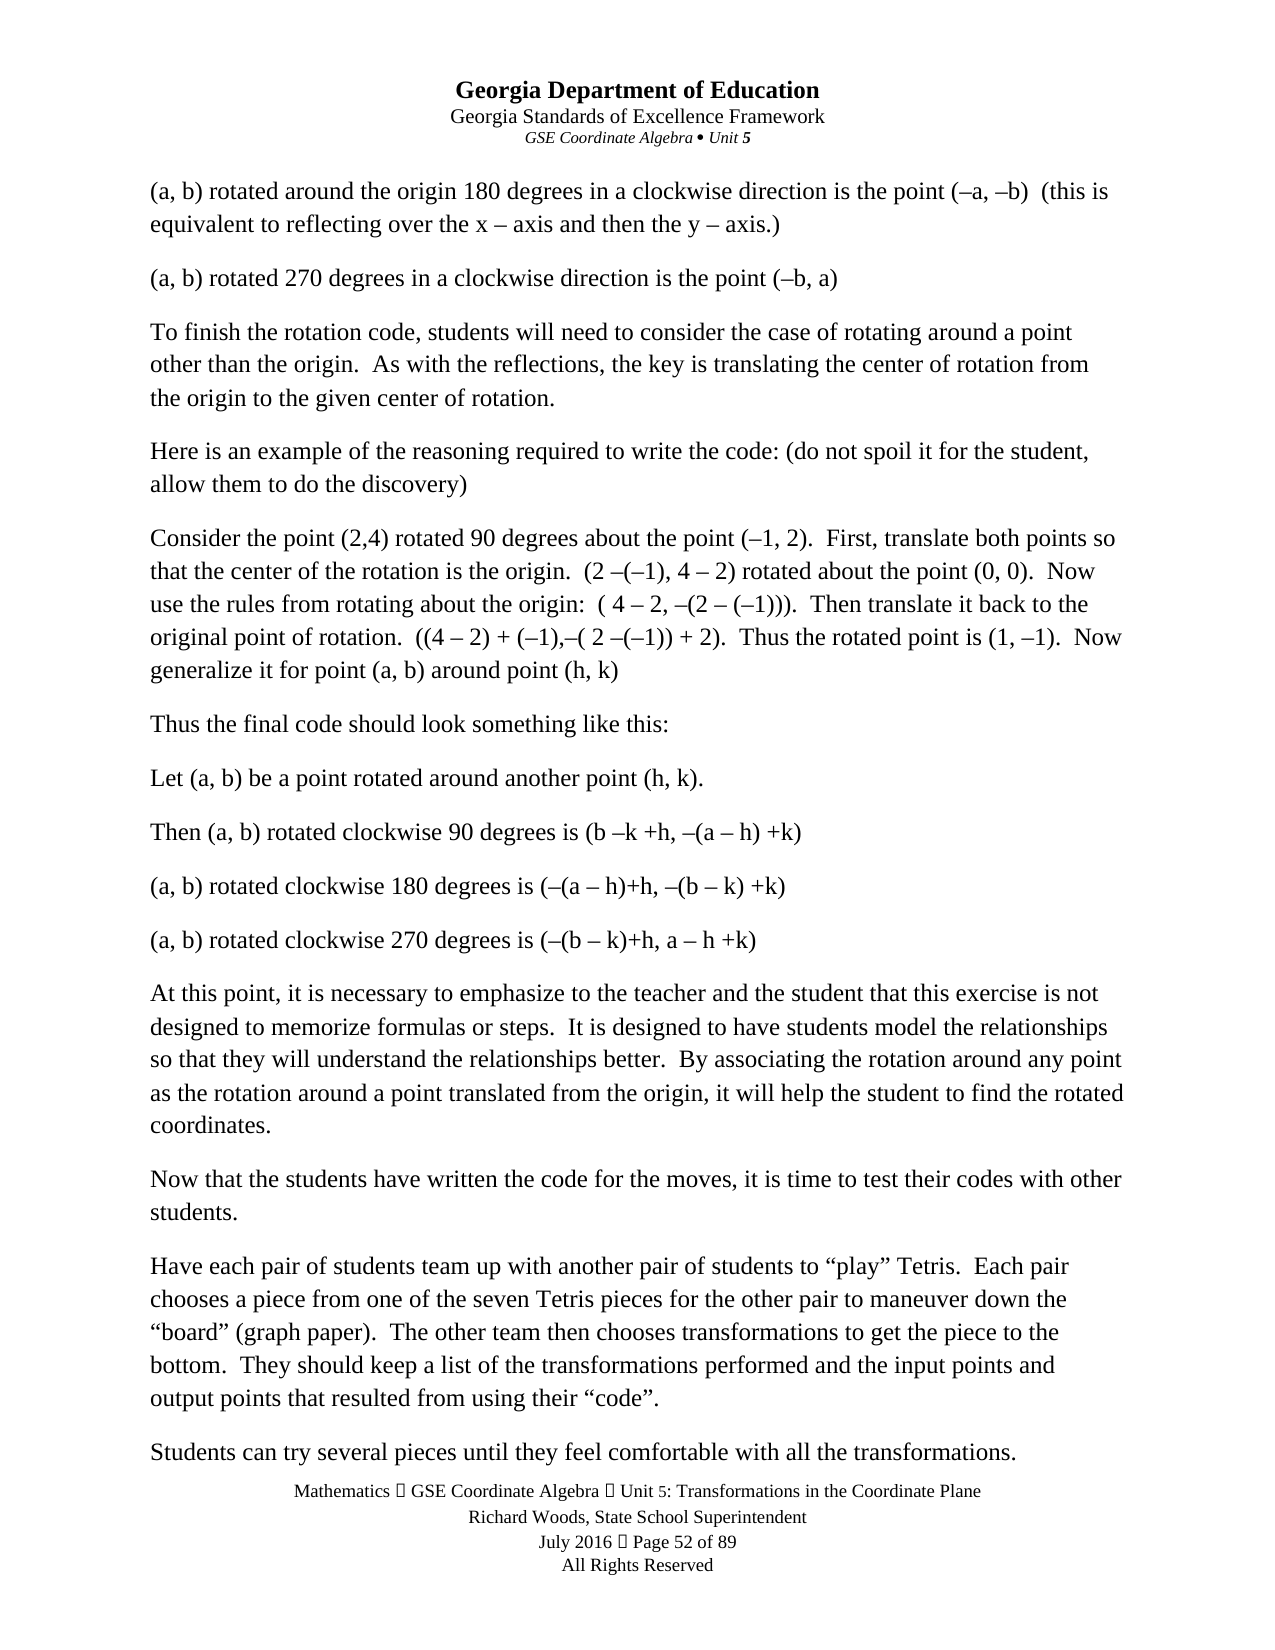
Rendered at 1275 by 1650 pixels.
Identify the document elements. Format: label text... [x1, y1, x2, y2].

text (a, b) rotated around the origin 180 degrees in a clockwise direction is the point (–a, –b) (this is equivalent to reflecting over the x – axis and then the y – axis.) [150, 176, 1125, 238]
text Consider the point (2,4) rotated 90 degrees about the point (–1, 2). First, translate both points so that the center of the rotation is the origin. (2 –(–1), 4 – 2) rotated about the point (0, 0). Now use the rules from rotating about the origin: ( 4 – 2, –(2 – (–1))). Then translate it back to the original point of rotation. ((4 – 2) + (–1),–( 2 –(–1)) + 2). Thus the rotated point is (1, –1). Now generalize it for point (a, b) around point (h, k) [150, 523, 1125, 684]
text Thus the final code should look something like this: [150, 709, 1125, 738]
text Students can try several pieces until they feel comfortable with all the transformations. [150, 1437, 1125, 1466]
text (a, b) rotated clockwise 180 degrees is (–(a – h)+h, –(b – k) +k) [150, 871, 1125, 899]
text At this point, it is necessary to emphasize to the teacher and the student that this exercise is not designed to memorize formulas or steps. It is designed to have students model the relationships so that they will understand the relationships better. By associating the rotation around any point as the rotation around a point translated from the origin, it will help the student to find the rotated coordinates. [150, 978, 1125, 1139]
text To finish the rotation code, students will need to consider the case of rotating around a point other than the origin. As with the reflections, the key is translating the center of rotation from the origin to the given center of rotation. [150, 317, 1125, 411]
text Here is an example of the reasoning required to write the code: (do not spoil it for the student, allow them to do the discovery) [150, 436, 1125, 498]
text Let (a, b) be a point rotated around another point (h, k). [150, 763, 1125, 792]
text Then (a, b) rotated clockwise 90 degrees is (b –k +h, –(a – h) +k) [150, 817, 1125, 846]
text (a, b) rotated clockwise 270 degrees is (–(b – k)+h, a – h +k) [150, 925, 1125, 953]
text (a, b) rotated 270 degrees in a clockwise direction is the point (–b, a) [150, 263, 1125, 291]
text Now that the students have written the code for the moves, it is time to test their codes with other students. [150, 1164, 1125, 1226]
text Have each pair of students team up with another pair of students to “play” Tetris. Each pair chooses a piece from one of the seven Tetris pieces for the other pair to maneuver down the “board” (graph paper). The other team then chooses transformations to get the piece to the bottom. They should keep a list of the transformations performed and the input points and output points that resulted from using their “code”. [150, 1251, 1125, 1412]
